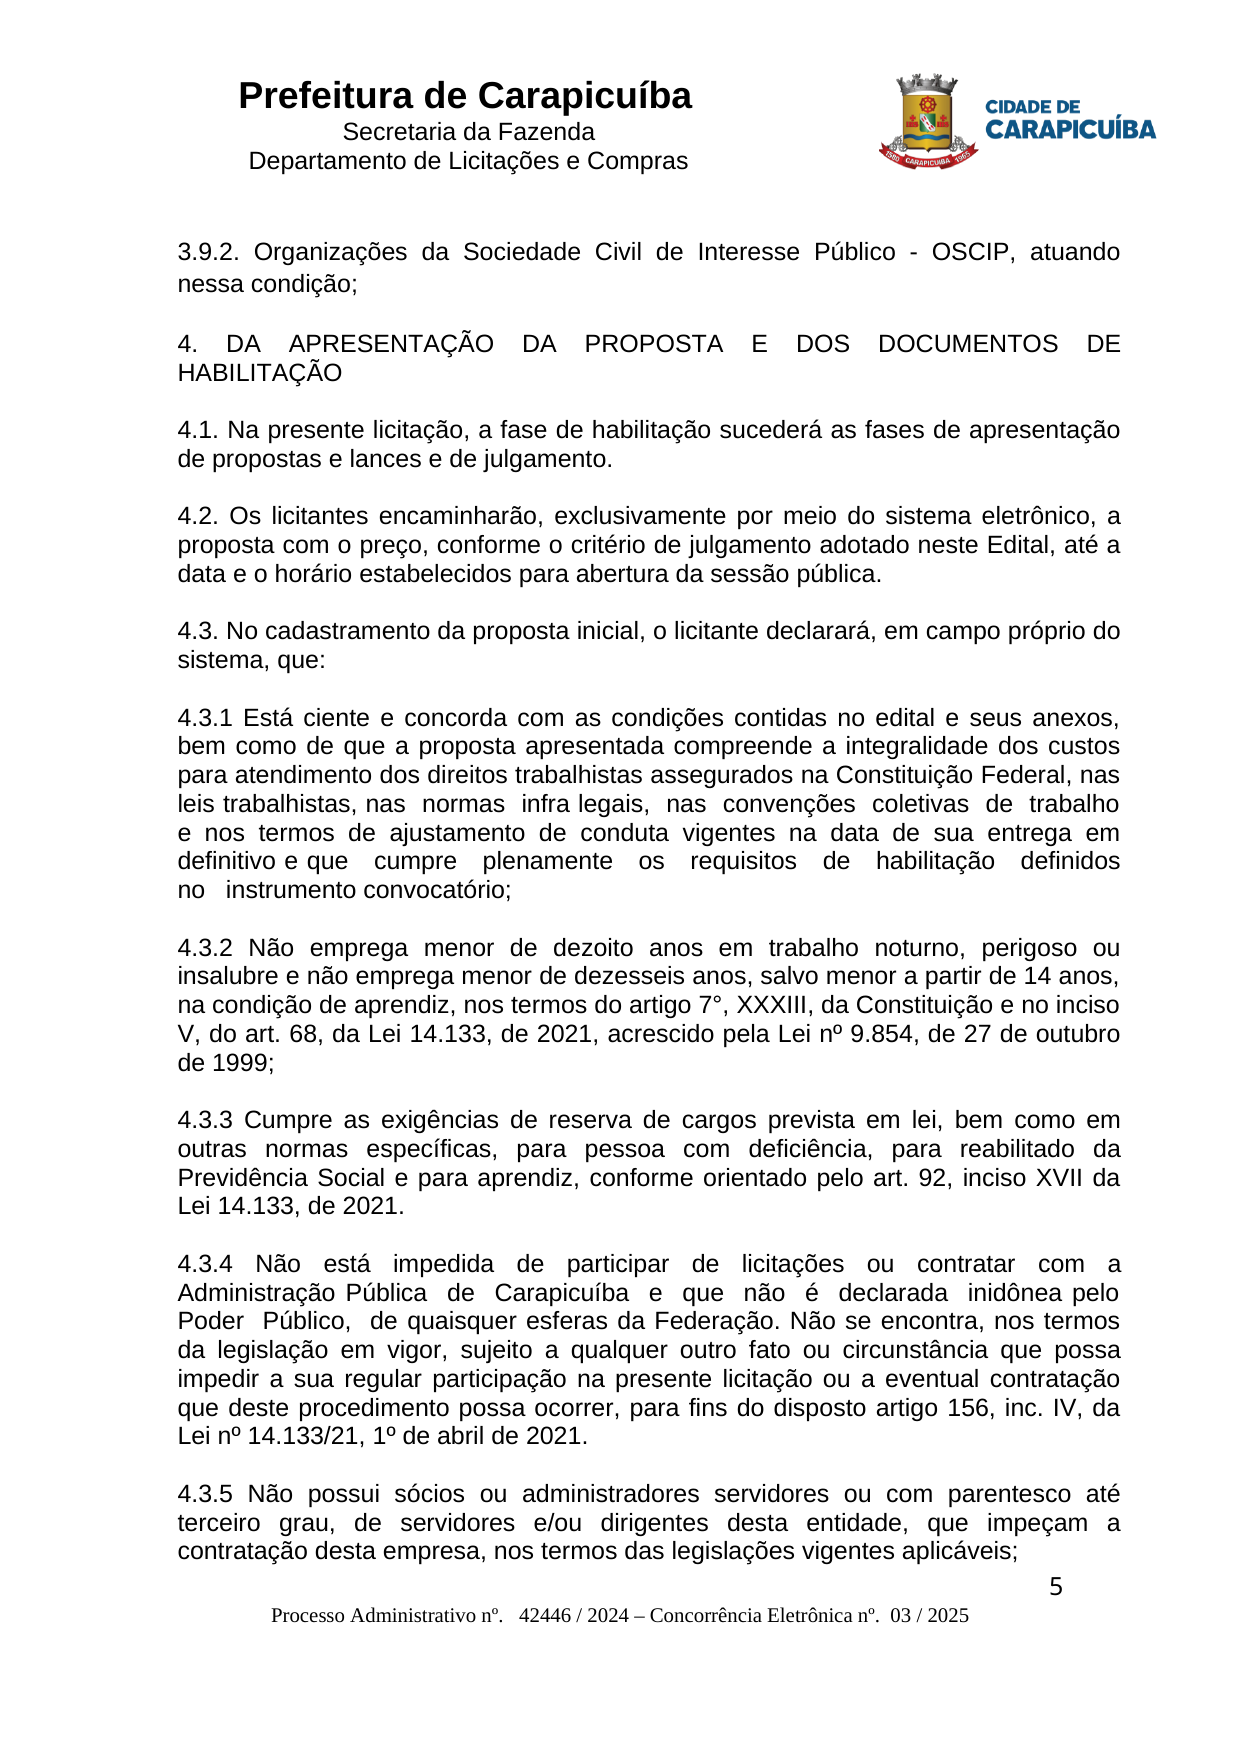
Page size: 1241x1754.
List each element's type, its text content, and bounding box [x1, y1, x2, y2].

text 4.3.1 Está ciente e concorda com as condições contidas no edital e seus anexos, bem como de que a proposta apresentada compreende a integralidade dos custos para atendimento dos direitos trabalhistas assegurados na Constituição Federal, nas leis trabalhistas, nas normas infra legais, nas convenções coletivas de trabalho e nos termos de ajustamento de conduta vigentes na data de sua entrega em definitivo e que cumpre plenamente os requisitos de habilitação definidos no instrumento convocatório; [177, 702, 1122, 904]
text 4.3. No cadastramento da proposta inicial, o licitante declarará, em campo próprio do sistema, que: [177, 616, 1122, 674]
picture [877, 65, 1159, 172]
text 4.2. Os licitantes encaminharão, exclusivamente por meio do sistema eletrônico, a proposta com o preço, conforme o critério de julgamento adotado neste Edital, até a data e o horário estabelecidos para abertura da sessão pública. [177, 501, 1122, 587]
text 4.3.2 Não emprega menor de dezoito anos em trabalho noturno, perigoso ou insalubre e não emprega menor de dezesseis anos, salvo menor a partir de 14 anos, na condição de aprendiz, nos termos do artigo 7°, XXXIII, da Constituição e no inciso V, do art. 68, da Lei 14.133, de 2021, acrescido pela Lei nº 9.854, de 27 de outubro de 1999; [177, 932, 1122, 1076]
text 4.1. Na presente licitação, a fase de habilitação sucederá as fases de apresentação de propostas e lances e de julgamento. [177, 415, 1122, 472]
text 3.9.2. Organizações da Sociedade Civil de Interesse Público - OSCIP, atuando nessa condição; [177, 237, 1122, 300]
text 4.3.3 Cumpre as exigências de reserva de cargos prevista em lei, bem como em outras normas específicas, para pessoa com deficiência, para reabilitado da Previdência Social e para aprendiz, conforme orientado pelo art. 92, inciso XVII da Lei 14.133, de 2021. [177, 1105, 1122, 1220]
text 4.3.5 Não possui sócios ou administradores servidores ou com parentesco até terceiro grau, de servidores e/ou dirigentes desta entidade, que impeçam a contratação desta empresa, nos termos das legislações vigentes aplicáveis; [177, 1479, 1122, 1565]
text 4.3.4 Não está impedida de participar de licitações ou contratar com a Administração Pública de Carapicuíba e que não é declarada inidônea pelo Poder Público, de quaisquer esferas da Federação. Não se encontra, nos termos da legislação em vigor, sujeito a qualquer outro fato ou circunstância que possa impedir a sua regular participação na presente licitação ou a eventual contratação que deste procedimento possa ocorrer, para fins do disposto artigo 156, inc. IV, da Lei nº 14.133/21, 1º de abril de 2021. [177, 1249, 1122, 1450]
text 4. DA APRESENTAÇÃO DA PROPOSTA E DOS DOCUMENTOS DE HABILITAÇÃO [177, 329, 1122, 386]
